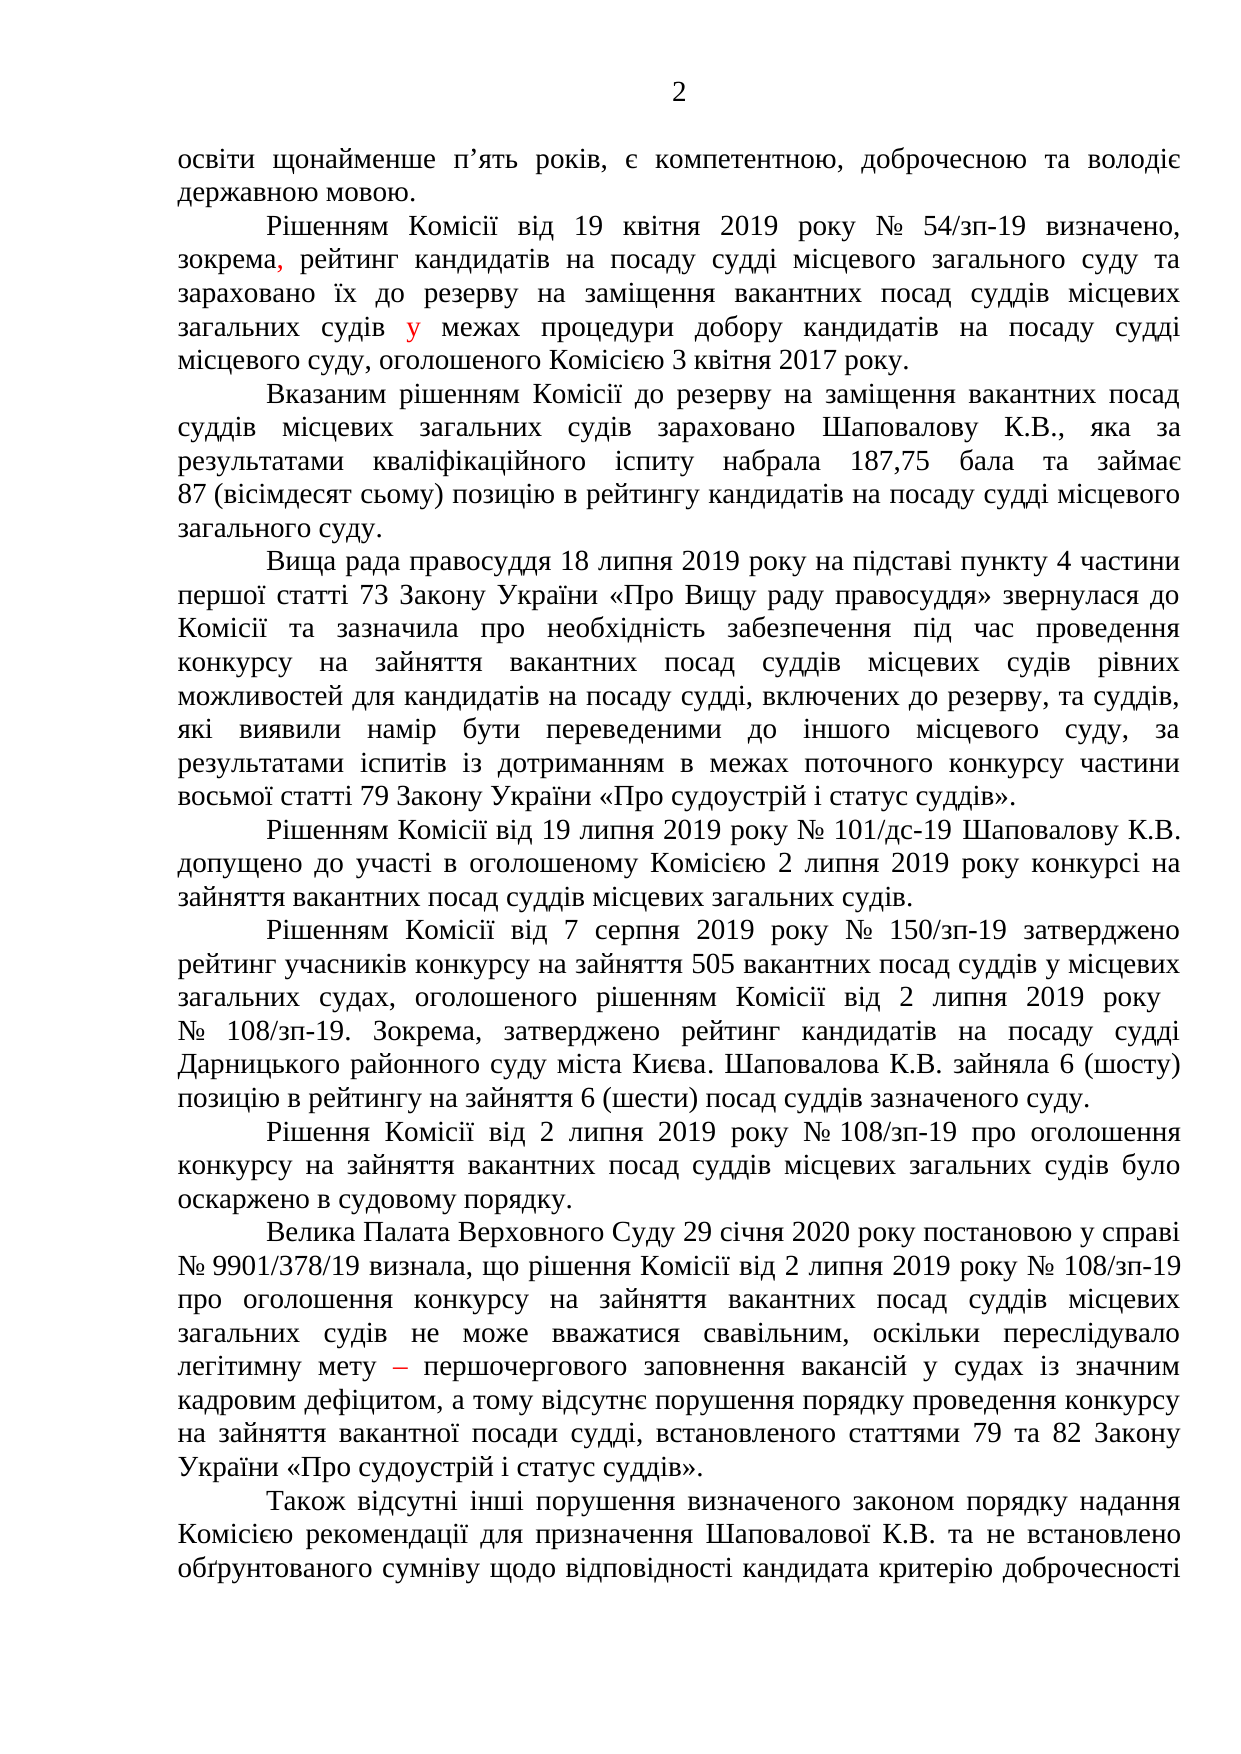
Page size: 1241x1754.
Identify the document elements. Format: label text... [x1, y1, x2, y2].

text Рішенням Комісії від 7 серпня 2019 року № 150/зп-19 затверджено рейтинг учасників конкурсу на зайняття 505 вакантних посад суддів у місцевих загальних судах, оголошеного рішенням Комісії від 2 липня 2019 року № 108/зп-19. Зокрема, затверджено рейтинг кандидатів на посаду судді Дарницького районного суду міста Києва. Шаповалова К.В. зайняла 6 (шосту) позицію в рейтингу на зайняття 6 (шести) посад суддів зазначеного суду. [177, 912, 1181, 1114]
text Велика Палата Верховного Суду 29 січня 2020 року постановою у справі № 9901/378/19 визнала, що рішення Комісії від 2 липня 2019 року № 108/зп-19 про оголошення конкурсу на зайняття вакантних посад суддів місцевих загальних судів не може вважатися свавільним, оскільки переслідувало легітимну мету – першочергового заповнення вакансій у судах із значним кадровим дефіцитом, а тому відсутнє порушення порядку проведення конкурсу на зайняття вакантної посади судді, встановленого статтями 79 та 82 Закону України «Про судоустрій і статус суддів». [177, 1214, 1181, 1483]
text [177, 1483, 1181, 1583]
text Рішення Комісії від 2 липня 2019 року № 108/зп-19 про оголошення конкурсу на зайняття вакантних посад суддів місцевих загальних судів було оскаржено в судовому порядку. [177, 1114, 1181, 1214]
text Рішенням Комісії від 19 липня 2019 року № 101/дс-19 Шаповалову К.В. допущено до участі в оголошеному Комісією 2 липня 2019 року конкурсі на зайняття вакантних посад суддів місцевих загальних судів. [177, 812, 1181, 912]
text Вказаним рішенням Комісії до резерву на заміщення вакантних посад суддів місцевих загальних судів зараховано Шаповалову К.В., яка за результатами кваліфікаційного іспиту набрала 187,75 бала та займає 87 (вісімдесят сьому) позицію в рейтингу кандидатів на посаду судді місцевого загального суду. [177, 376, 1181, 543]
text Рішенням Комісії від 19 квітня 2019 року № 54/зп-19 визначено, зокрема, рейтинг кандидатів на посаду судді місцевого загального суду та зараховано їх до резерву на заміщення вакантних посад суддів місцевих загальних судів у межах процедури добору кандидатів на посаду судді місцевого суду, оголошеного Комісією 3 квітня 2017 року. [177, 208, 1181, 376]
text Вища рада правосуддя 18 липня 2019 року на підставі пункту 4 частини першої статті 73 Закону України «Про Вищу раду правосуддя» звернулася до Комісії та зазначила про необхідність забезпечення під час проведення конкурсу на зайняття вакантних посад суддів місцевих судів рівних можливостей для кандидатів на посаду судді, включених до резерву, та суддів, які виявили намір бути переведеними до іншого місцевого суду, за результатами іспитів із дотриманням в межах поточного конкурсу частини восьмої статті 79 Закону України «Про судоустрій і статус суддів». [177, 543, 1181, 812]
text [177, 141, 1181, 208]
